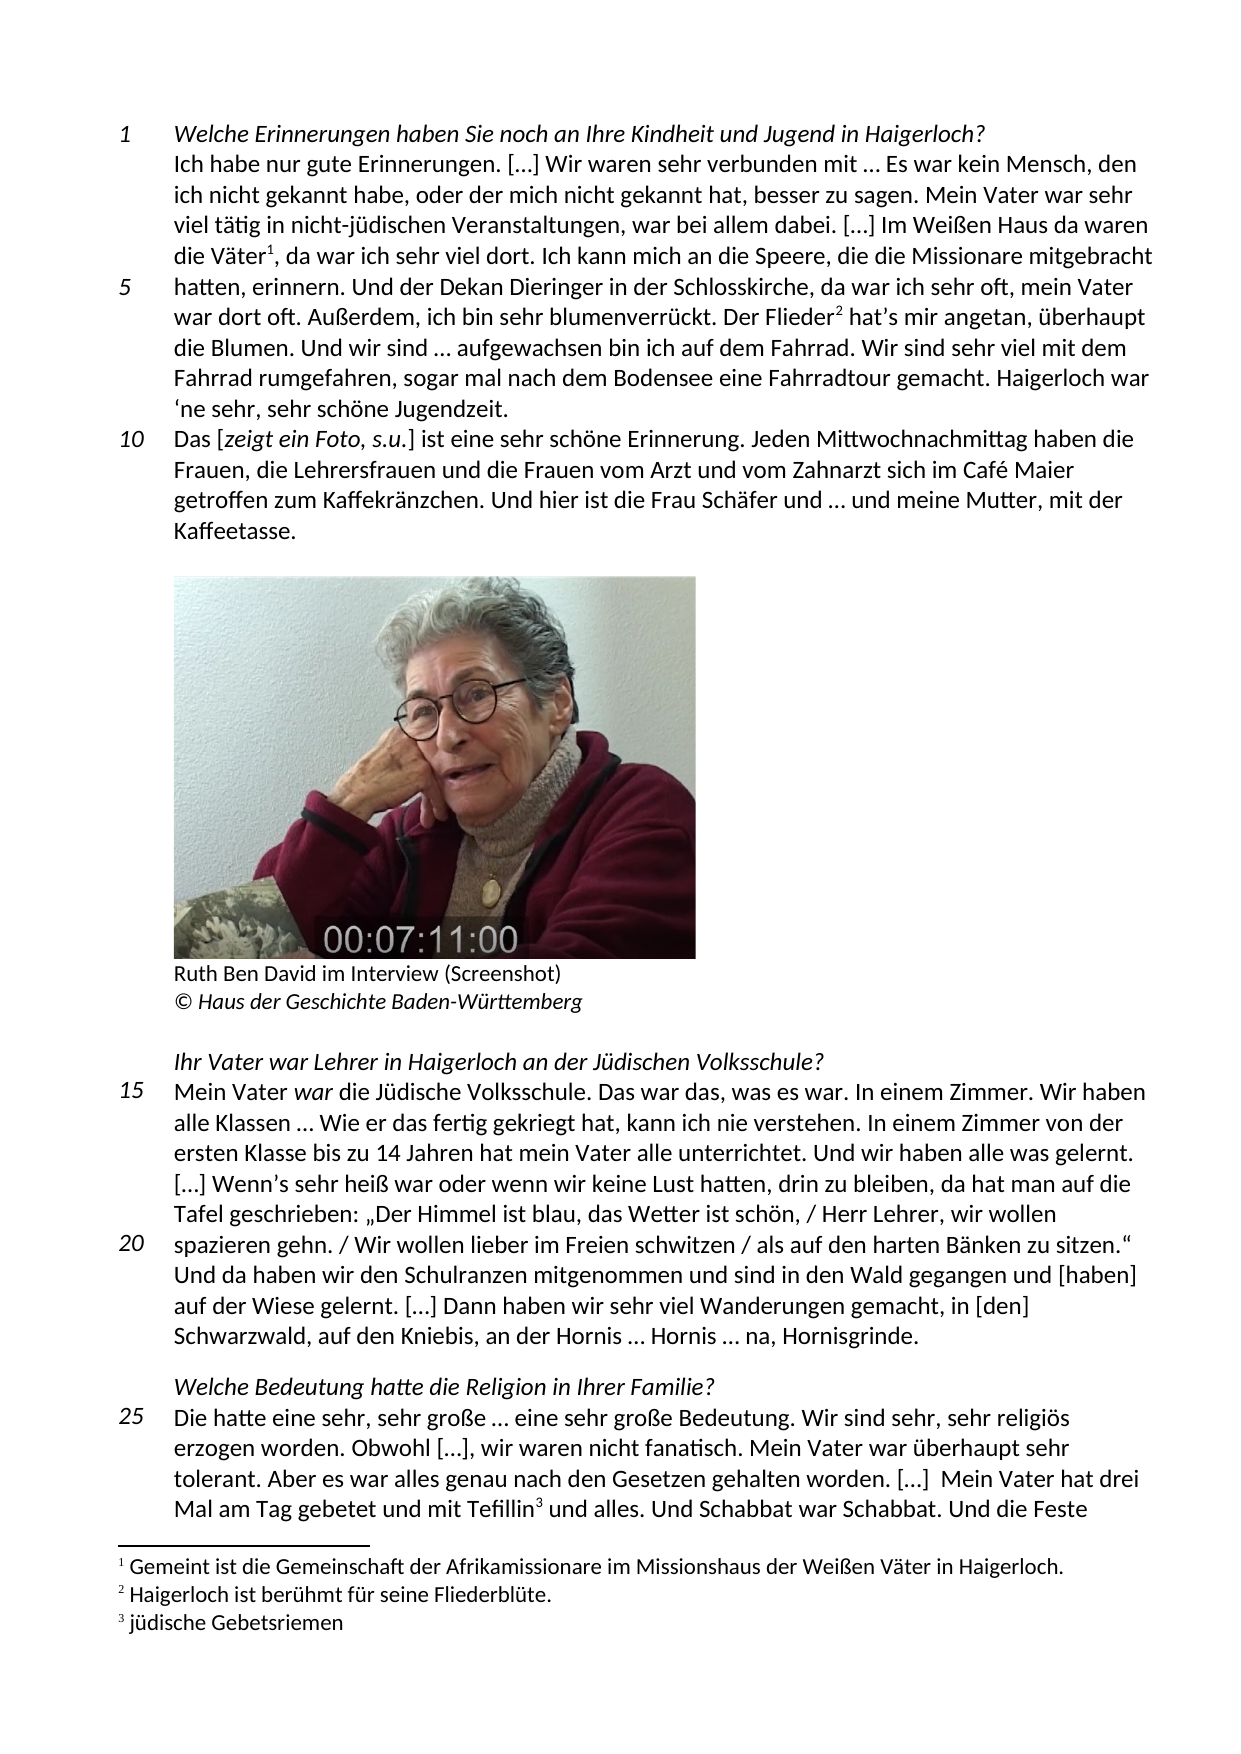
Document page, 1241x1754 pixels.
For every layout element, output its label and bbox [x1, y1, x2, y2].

table_header [107, 118, 162, 1524]
picture [173, 576, 696, 959]
table_header [163, 118, 1167, 1524]
